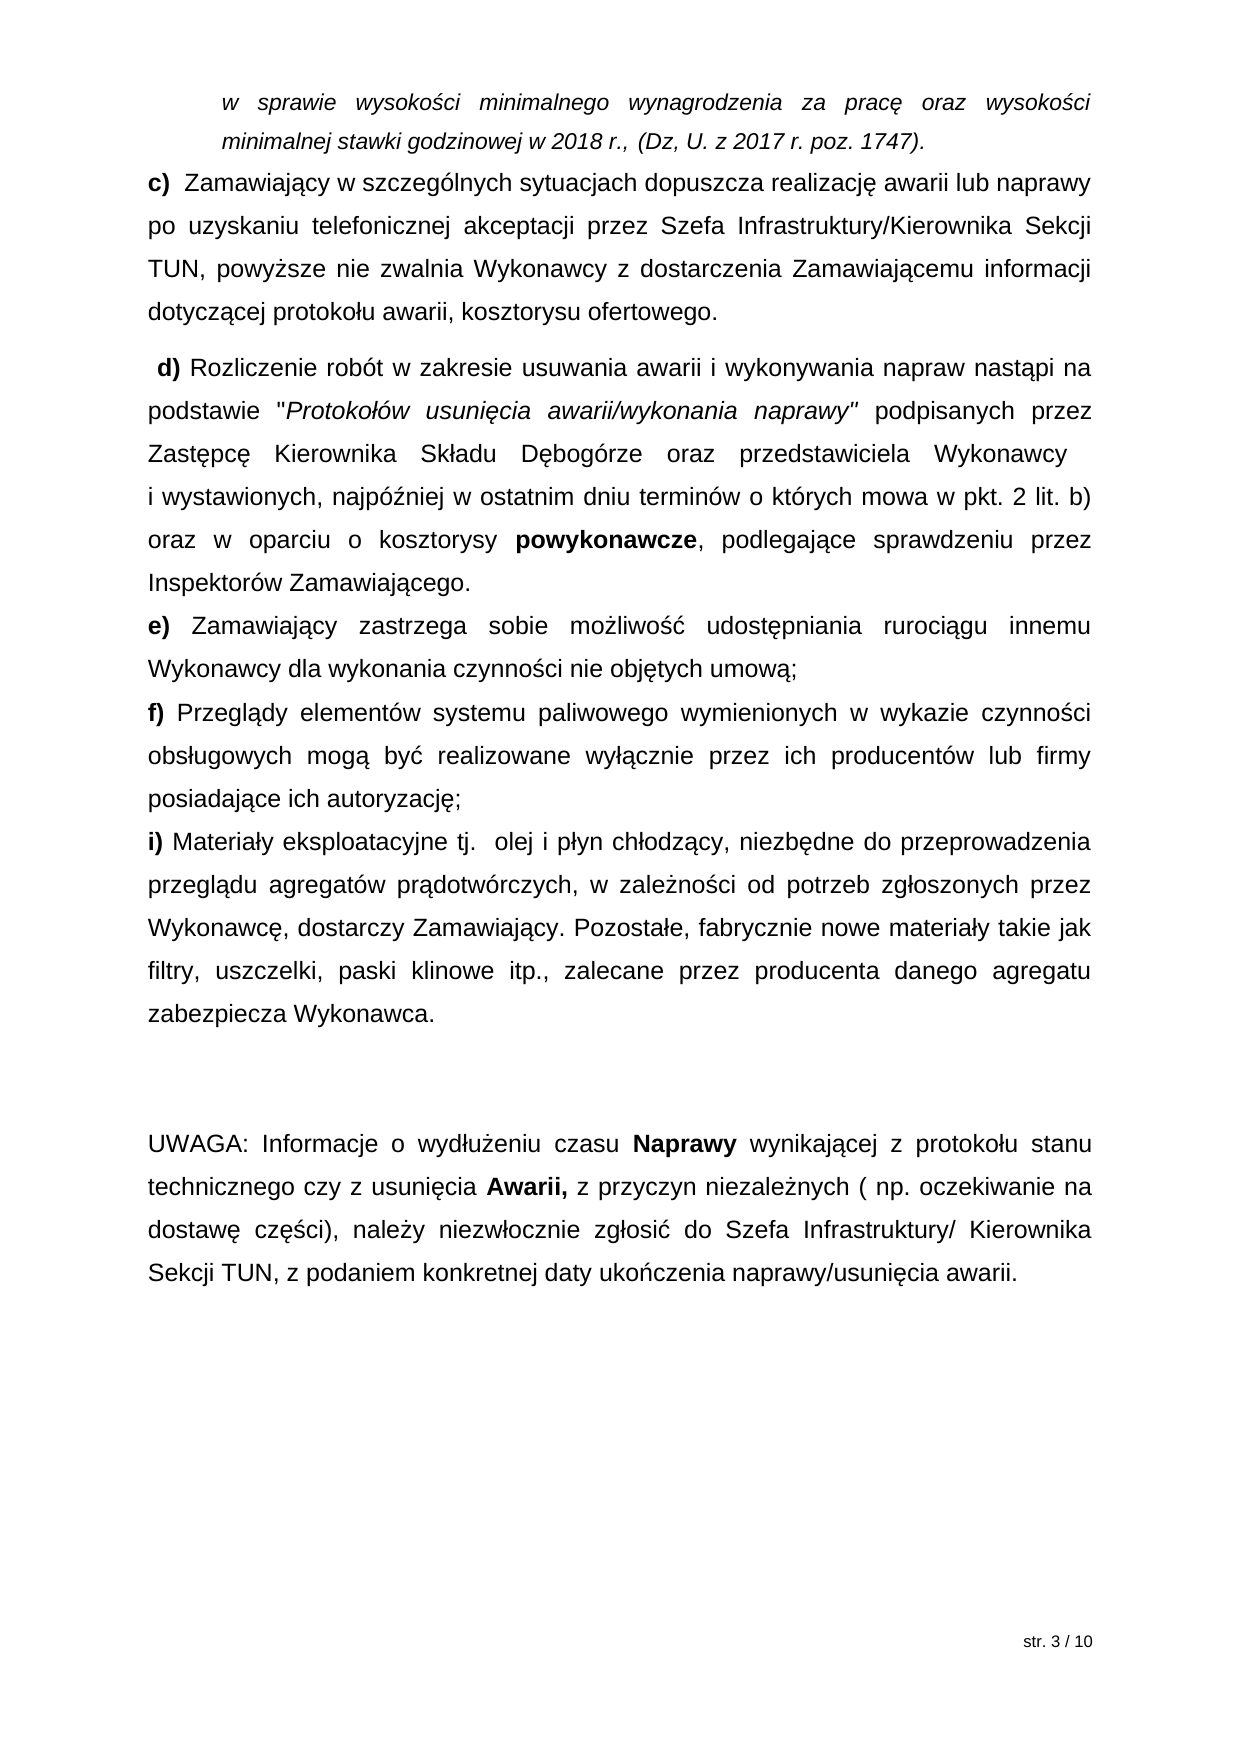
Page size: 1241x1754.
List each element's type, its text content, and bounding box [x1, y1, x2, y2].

text UWAGA: Informacje o wydłużeniu czasu Naprawy wynikającej z protokołu stanu technicznego czy z usunięcia Awarii, z przyczyn niezależnych ( np. oczekiwanie na dostawę części), należy niezwłocznie zgłosić do Szefa Infrastruktury/ Kierownika Sekcji TUN, z podaniem konkretnej daty ukończenia naprawy/usunięcia awarii. [148, 1129, 1092, 1287]
text f) Przeglądy elementów systemu paliwowego wymienionych w wykazie czynności obsługowych mogą być realizowane wyłącznie przez ich producentów lub firmy posiadające ich autoryzację; [148, 698, 1092, 813]
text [222, 89, 1092, 154]
text d) Rozliczenie robót w zakresie usuwania awarii i wykonywania napraw nastąpi na podstawie "Protokołów usunięcia awarii/wykonania naprawy" podpisanych przez Zastępcę Kierownika Składu Dębogórze oraz przedstawiciela Wykonawcy i wystawionych, najpóźniej w ostatnim dniu terminów o których mowa w pkt. 2 lit. b) oraz w oparciu o kosztorysy powykonawcze, podlegające sprawdzeniu przez Inspektorów Zamawiającego. [148, 353, 1092, 597]
text c) Zamawiający w szczególnych sytuacjach dopuszcza realizację awarii lub naprawy po uzyskaniu telefonicznej akceptacji przez Szefa Infrastruktury/Kierownika Sekcji TUN, powyższe nie zwalnia Wykonawcy z dostarczenia Zamawiającemu informacji dotyczącej protokołu awarii, kosztorysu ofertowego. [148, 168, 1092, 326]
text i) Materiały eksploatacyjne tj. olej i płyn chłodzący, niezbędne do przeprowadzenia przeglądu agregatów prądotwórczych, w zależności od potrzeb zgłoszonych przez Wykonawcę, dostarczy Zamawiający. Pozostałe, fabrycznie nowe materiały takie jak filtry, uszczelki, paski klinowe itp., zalecane przez producenta danego agregatu zabezpiecza Wykonawca. [148, 827, 1092, 1028]
text e) Zamawiający zastrzega sobie możliwość udostępniania rurociągu innemu Wykonawcy dla wykonania czynności nie objętych umową; [148, 611, 1092, 683]
